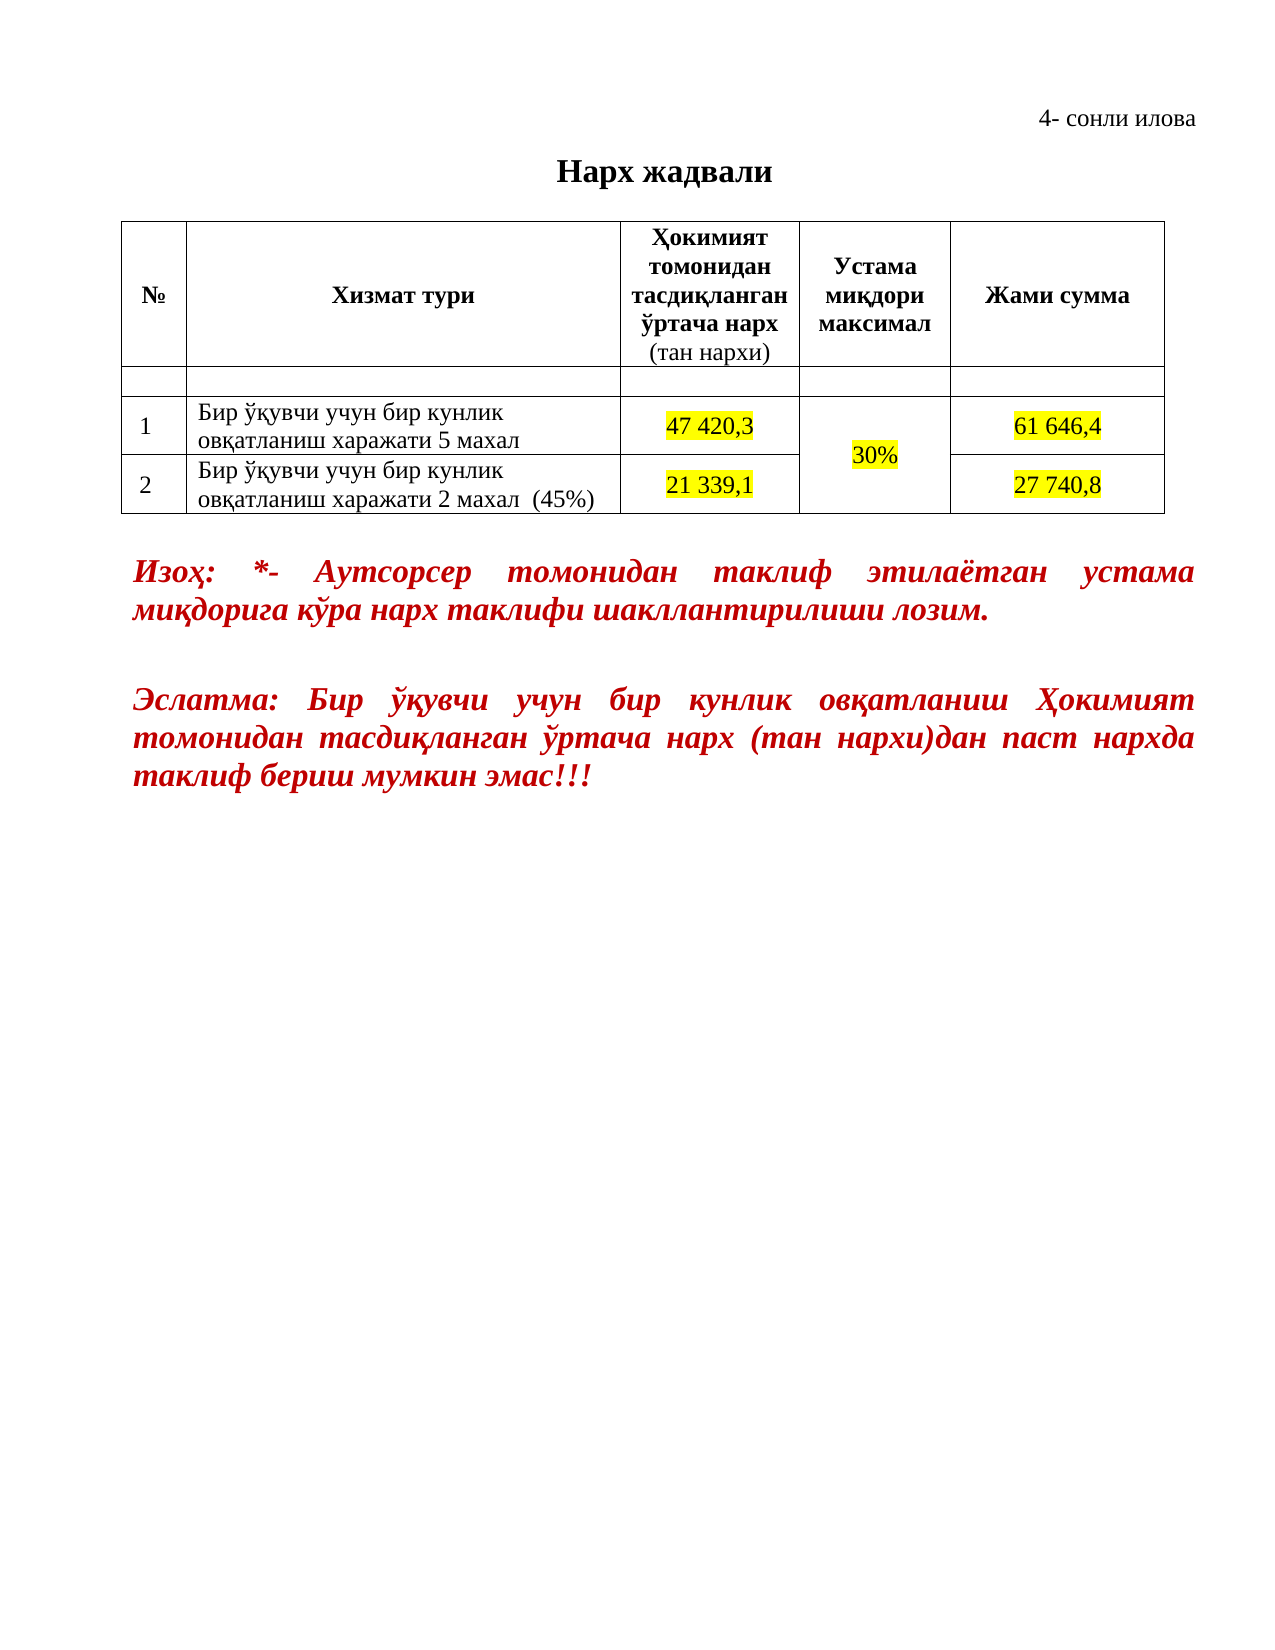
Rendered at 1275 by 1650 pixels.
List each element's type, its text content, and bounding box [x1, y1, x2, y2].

table_cell [187, 367, 620, 396]
text Нарх жадвали [133, 151, 1196, 189]
table_cell 27 740,8 [951, 455, 1164, 513]
table_cell 47 420,3 [621, 397, 799, 454]
table_header Ҳокимият томонидан тасдиқланган ўртача нарх (тан нархи) [621, 222, 799, 366]
text 4- сонли илова [133, 103, 1196, 132]
table_header Устама миқдори максимал [800, 222, 950, 366]
table_cell [122, 367, 186, 396]
table_header Жами сумма [951, 222, 1164, 366]
table_cell 1 [122, 397, 186, 454]
table_cell 61 646,4 [951, 397, 1164, 454]
text Эслатма: Бир ўқувчи учун бир кунлик овқатланиш Ҳокимият томонидан тасдиқланган ўртача нарх (тан нархи)дан паст нархда таклиф бериш мумкин эмас!!! [133, 679, 1196, 794]
table_cell [621, 367, 799, 396]
table_cell 30% [800, 397, 950, 513]
table_cell [800, 367, 950, 396]
table_header Хизмат тури [187, 222, 620, 366]
table_cell [951, 367, 1164, 396]
text Изоҳ: *- Аутсорсер томонидан таклиф этилаётган устама миқдорига кўра нарх таклифи шакллантирилиши лозим. [133, 551, 1196, 628]
table_header № [122, 222, 186, 366]
table_cell 21 339,1 [621, 455, 799, 513]
table_cell 2 [122, 455, 186, 513]
table_cell Бир ўқувчи учун бир кунлик овқатланиш харажати 2 махал (45%) [187, 455, 620, 513]
table_cell Бир ўқувчи учун бир кунлик овқатланиш харажати 5 махал [187, 397, 620, 454]
